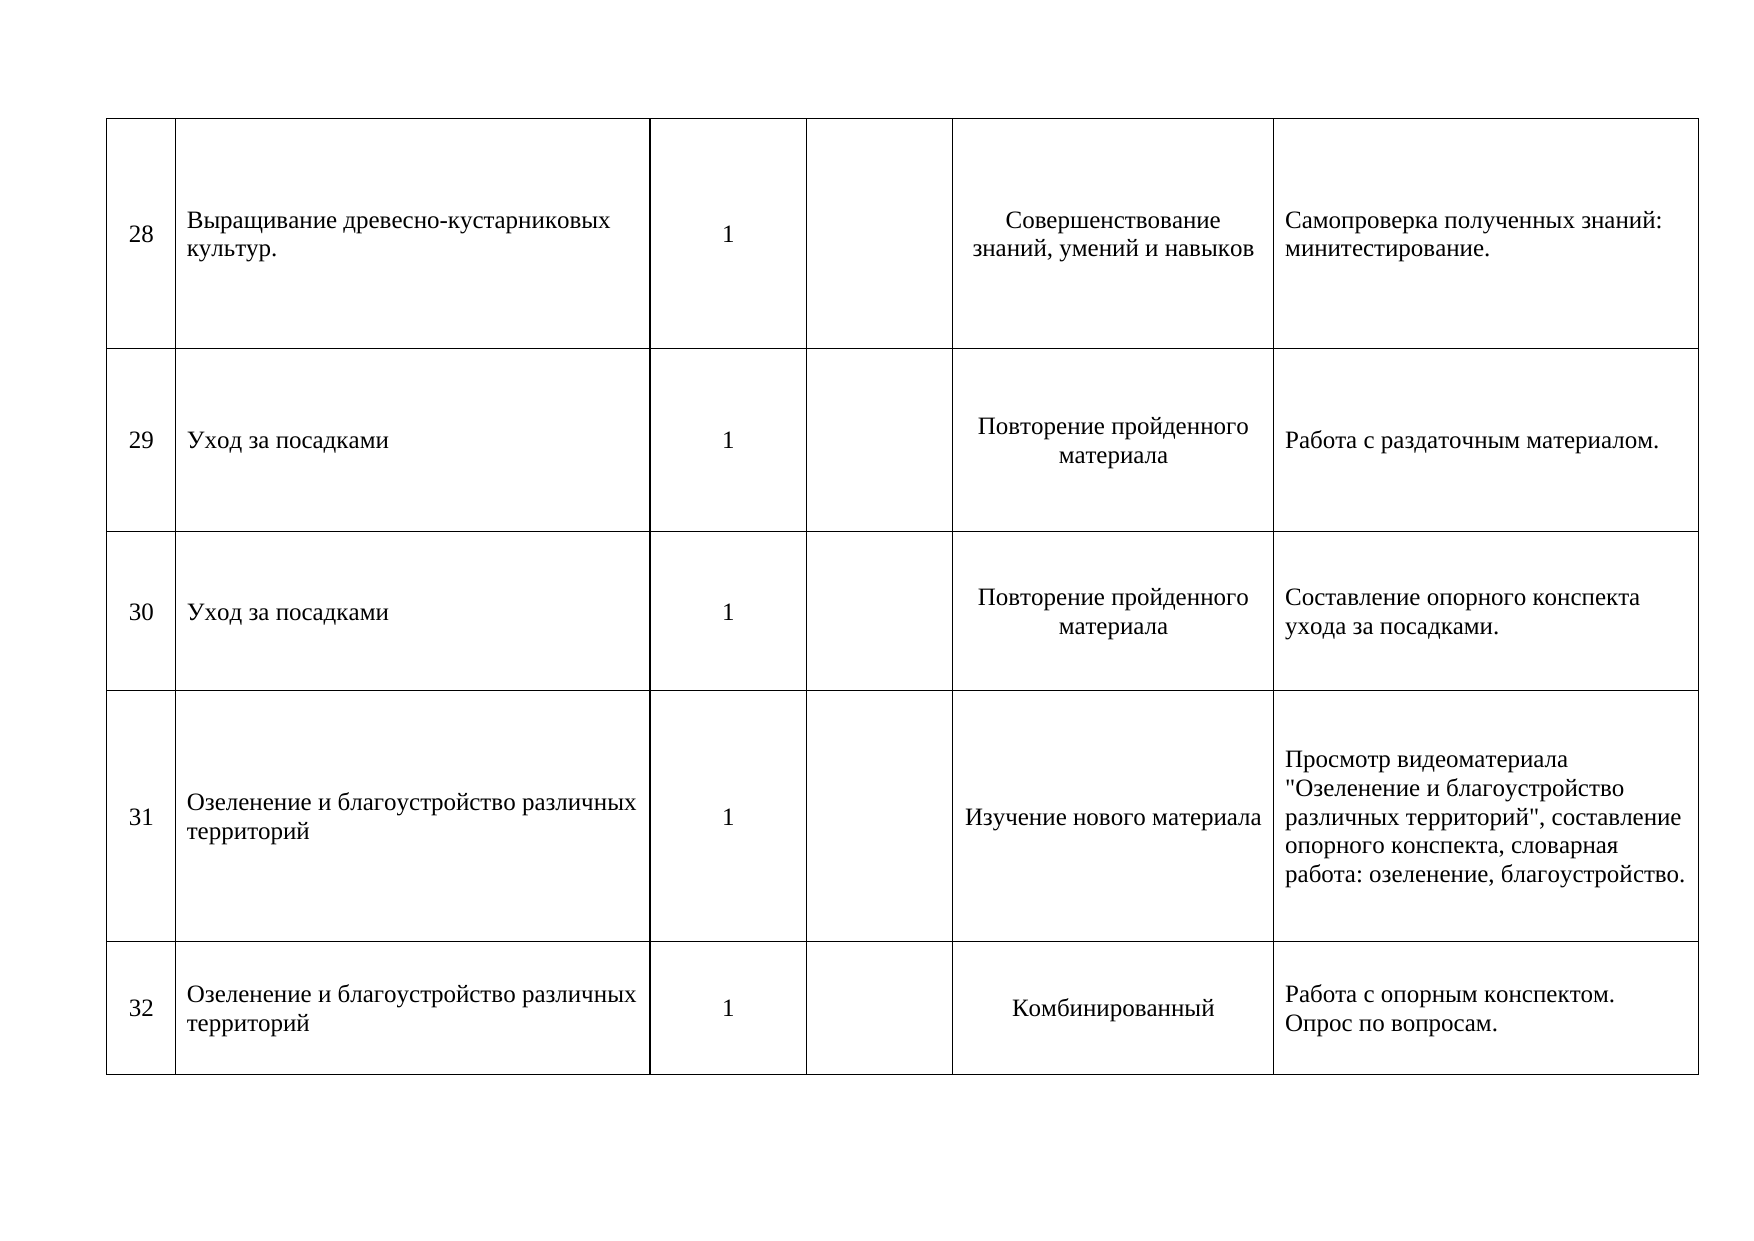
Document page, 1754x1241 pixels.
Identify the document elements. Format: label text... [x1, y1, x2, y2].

table_cell Повторение пройденного материала [953, 349, 1273, 531]
table_cell 1 [651, 532, 806, 690]
table_cell Совершенствование знаний, умений и навыков [953, 119, 1273, 348]
table_cell Самопроверка полученных знаний: минитестирование. [1274, 119, 1698, 348]
table_cell Составление опорного конспекта ухода за посадками. [1274, 532, 1698, 690]
table_cell Уход за посадками [176, 349, 649, 531]
table_cell Повторение пройденного материала [953, 532, 1273, 690]
table_cell 1 [651, 691, 806, 941]
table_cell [176, 942, 649, 1074]
table_cell Комбинированный [953, 942, 1273, 1074]
table_cell 29 [107, 349, 175, 531]
table_cell [807, 532, 952, 690]
table_cell [807, 119, 952, 348]
table_cell Работа с опорным конспектом. Опрос по вопросам. [1274, 942, 1698, 1074]
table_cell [176, 691, 649, 941]
table_cell Изучение нового материала [953, 691, 1273, 941]
table_cell 1 [651, 942, 806, 1074]
table_cell [807, 942, 952, 1074]
table_cell 31 [107, 691, 175, 941]
table_cell Работа с раздаточным материалом. [1274, 349, 1698, 531]
table_cell 1 [651, 349, 806, 531]
table_cell 30 [107, 532, 175, 690]
table_cell 28 [107, 119, 175, 348]
table_cell [807, 691, 952, 941]
table_cell [807, 349, 952, 531]
table_cell Уход за посадками [176, 532, 649, 690]
table_cell Просмотр видеоматериала "Озеленение и благоустройство различных территорий", составление опорного конспекта, словарная работа: озеленение, благоустройство. [1274, 691, 1698, 941]
table_cell 32 [107, 942, 175, 1074]
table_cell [176, 119, 649, 348]
table_cell 1 [651, 119, 806, 348]
